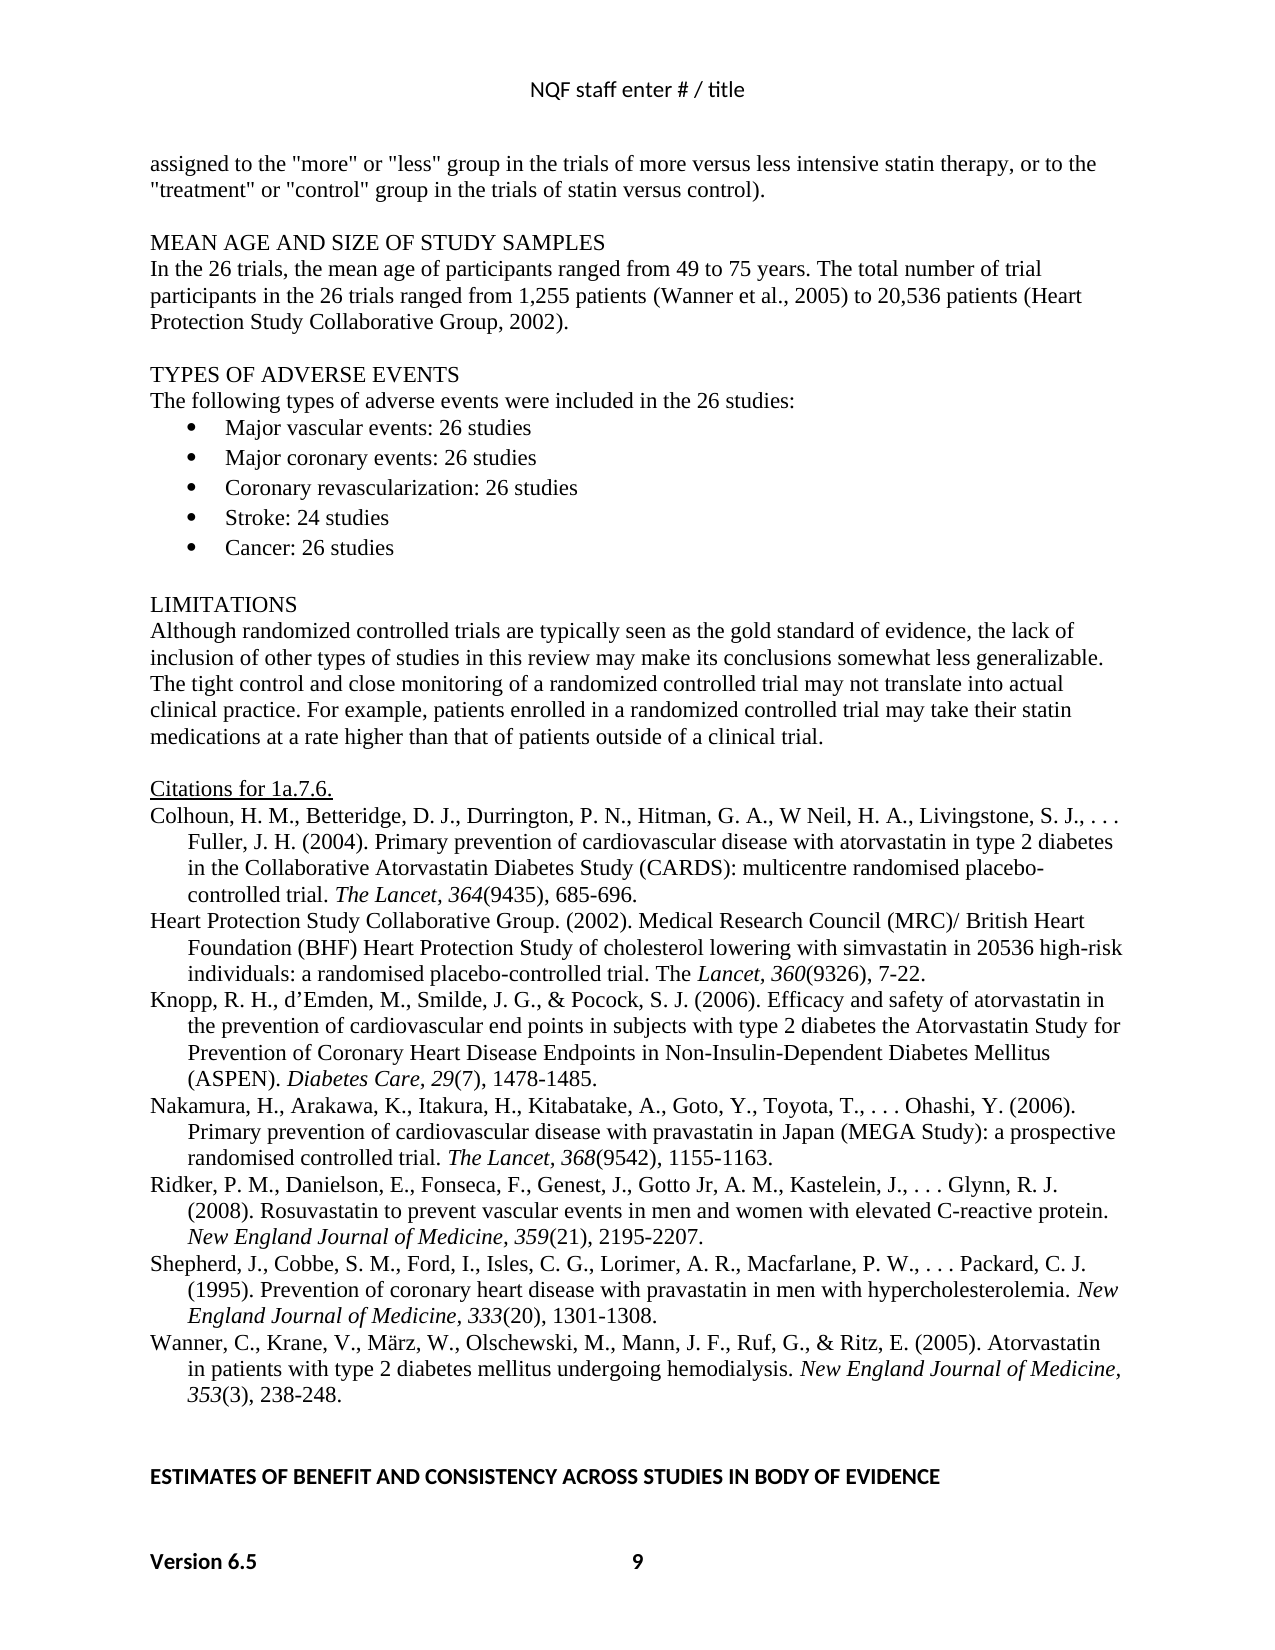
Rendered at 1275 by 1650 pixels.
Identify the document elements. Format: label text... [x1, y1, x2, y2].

text Wanner, C., Krane, V., März, W., Olschewski, M., Mann, J. F., Ruf, G., & Ritz, E. (2005). Atorvastatin in patients with type 2 diabetes mellitus undergoing hemodialysis. New England Journal of Medicine, 353(3), 238-248. [150, 1329, 1125, 1408]
text ESTIMATES OF BENEFIT AND CONSISTENCY ACROSS STUDIES IN BODY OF EVIDENCE [150, 1462, 1125, 1490]
list Major coronary events: 26 studies [187, 444, 1125, 470]
text TYPES OF ADVERSE EVENTS [150, 361, 1125, 387]
text Colhoun, H. M., Betteridge, D. J., Durrington, P. N., Hitman, G. A., W Neil, H. A., Livingstone, S. J., . . . Fuller, J. H. (2004). Primary prevention of cardiovascular disease with atorvastatin in type 2 diabetes in the Collaborative Atorvastatin Diabetes Study (CARDS): multicentre randomised placebo-controlled trial. The Lancet, 364(9435), 685-696. [150, 802, 1125, 907]
text Ridker, P. M., Danielson, E., Fonseca, F., Genest, J., Gotto Jr, A. M., Kastelein, J., . . . Glynn, R. J. (2008). Rosuvastatin to prevent vascular events in men and women with elevated C-reactive protein. New England Journal of Medicine, 359(21), 2195-2207. [150, 1171, 1125, 1250]
list Coronary revascularization: 26 studies [187, 474, 1125, 500]
text Shepherd, J., Cobbe, S. M., Ford, I., Isles, C. G., Lorimer, A. R., Macfarlane, P. W., . . . Packard, C. J. (1995). Prevention of coronary heart disease with pravastatin in men with hypercholesterolemia. New England Journal of Medicine, 333(20), 1301-1308. [150, 1250, 1125, 1329]
list Major vascular events: 26 studies [187, 413, 1125, 440]
text Knopp, R. H., d’Emden, M., Smilde, J. G., & Pocock, S. J. (2006). Efficacy and safety of atorvastatin in the prevention of cardiovascular end points in subjects with type 2 diabetes the Atorvastatin Study for Prevention of Coronary Heart Disease Endpoints in Non-Insulin-Dependent Diabetes Mellitus (ASPEN). Diabetes Care, 29(7), 1478-1485. [150, 986, 1125, 1092]
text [150, 150, 1125, 203]
list Stroke: 24 studies [187, 504, 1125, 531]
text Heart Protection Study Collaborative Group. (2002). Medical Research Council (MRC)/ British Heart Foundation (BHF) Heart Protection Study of cholesterol lowering with simvastatin in 20536 high-risk individuals: a randomised placebo-controlled trial. The Lancet, 360(9326), 7-22. [150, 907, 1125, 986]
text In the 26 trials, the mean age of participants ranged from 49 to 75 years. The total number of trial participants in the 26 trials ranged from 1,255 patients (Wanner et al., 2005) to 20,536 patients (Heart Protection Study Collaborative Group, 2002). [150, 255, 1125, 334]
text Citations for 1a.7.6. [150, 775, 1125, 802]
list Cancer: 26 studies [187, 534, 1125, 561]
text MEAN AGE AND SIZE OF STUDY SAMPLES [150, 229, 1125, 255]
text Nakamura, H., Arakawa, K., Itakura, H., Kitabatake, A., Goto, Y., Toyota, T., . . . Ohashi, Y. (2006). Primary prevention of cardiovascular disease with pravastatin in Japan (MEGA Study): a prospective randomised controlled trial. The Lancet, 368(9542), 1155-1163. [150, 1092, 1125, 1171]
text The following types of adverse events were included in the 26 studies: [150, 387, 1125, 413]
text LIMITATIONS [150, 591, 1125, 617]
text Although randomized controlled trials are typically seen as the gold standard of evidence, the lack of inclusion of other types of studies in this review may make its conclusions somewhat less generalizable. The tight control and close monitoring of a randomized controlled trial may not translate into actual clinical practice. For example, patients enrolled in a randomized controlled trial may take their statin medications at a rate higher than that of patients outside of a clinical trial. [150, 617, 1125, 749]
